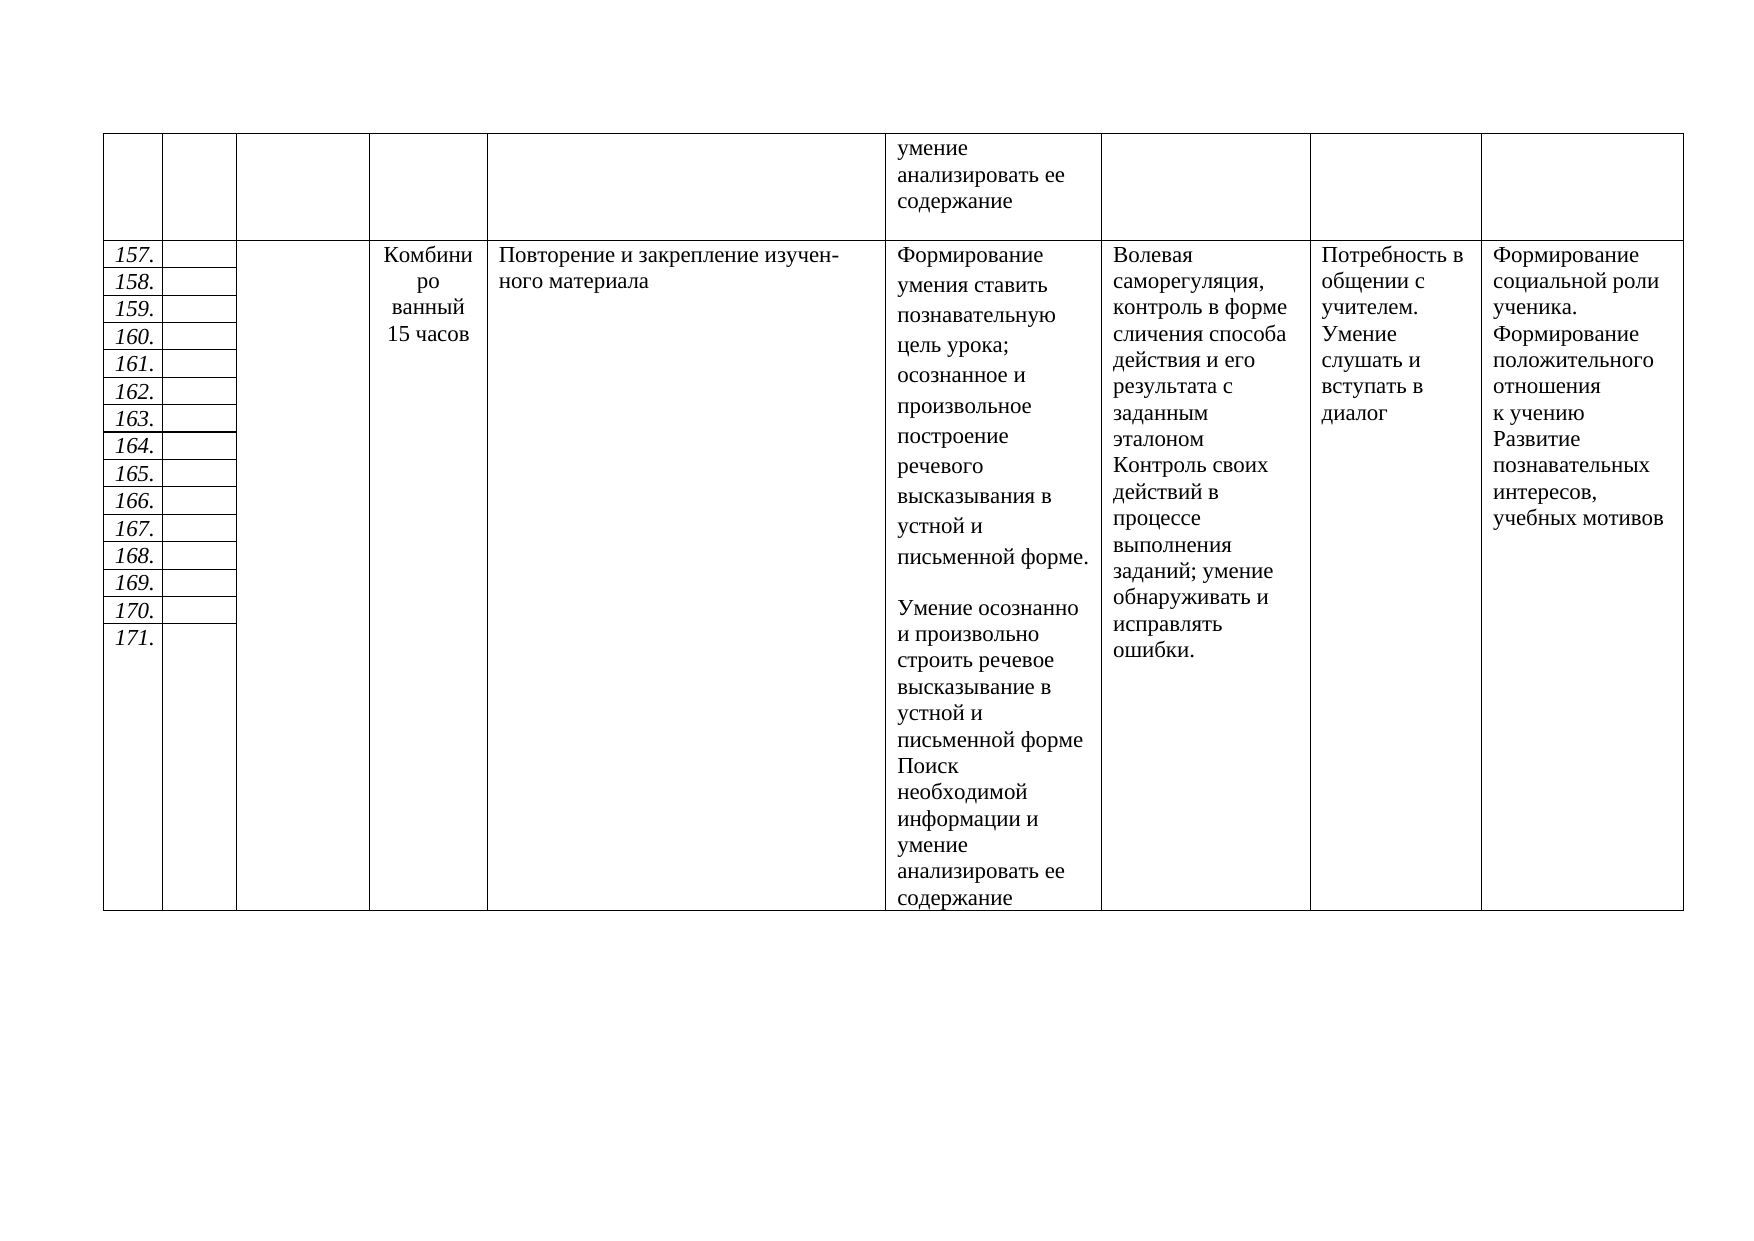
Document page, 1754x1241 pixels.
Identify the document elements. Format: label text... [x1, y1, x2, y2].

table_cell Повторение и закрепление изучен- ного материала [488, 241, 885, 910]
table_cell [163, 597, 236, 623]
table_cell [163, 378, 236, 404]
table_cell [163, 268, 236, 294]
table_cell [104, 296, 162, 322]
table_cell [1482, 134, 1683, 240]
table_cell [104, 597, 162, 623]
table_cell [104, 241, 162, 267]
table_cell [104, 405, 162, 431]
table_cell [163, 487, 236, 514]
table_cell [104, 624, 162, 910]
table_cell [104, 515, 162, 541]
table_cell [163, 460, 236, 486]
table_cell [104, 460, 162, 486]
table_cell Формирование умения ставить познавательную цель урока; осознанное и произвольное построение речевого высказывания в устной и письменной форме. Умение осознанно и произвольно строить речевое высказывание в устной и письменной форме Поиск необходимой информации и умение анализировать ее содержание [886, 241, 1101, 910]
table_cell [104, 542, 162, 568]
table_cell [163, 515, 236, 541]
table_cell [104, 487, 162, 514]
table_cell [163, 542, 236, 568]
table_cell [1102, 134, 1310, 240]
table_cell [163, 296, 236, 322]
table_cell [163, 350, 236, 377]
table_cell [886, 134, 1101, 240]
table_cell [104, 378, 162, 404]
table_cell [163, 405, 236, 431]
table_cell [163, 624, 236, 910]
table_cell [237, 241, 369, 910]
table_cell Потребность в общении с учителем. Умение слушать и вступать в диалог [1311, 241, 1481, 910]
table_cell [104, 134, 162, 240]
table_cell [163, 134, 236, 240]
table_cell [163, 570, 236, 596]
table_cell [163, 433, 236, 459]
table_cell [163, 241, 236, 267]
table_cell [104, 570, 162, 596]
table_cell [104, 350, 162, 377]
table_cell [1311, 134, 1481, 240]
table_cell [104, 268, 162, 294]
table_cell [163, 323, 236, 349]
table_cell [104, 323, 162, 349]
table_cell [370, 134, 487, 240]
table_cell [104, 433, 162, 459]
table_cell Комбиниро ванный 15 часов [370, 241, 487, 910]
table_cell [237, 134, 369, 240]
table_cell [488, 134, 885, 240]
table_cell Формирование социальной роли ученика. Формирование положительного отношения к учению Развитие познавательных интересов, учебных мотивов [1482, 241, 1683, 910]
